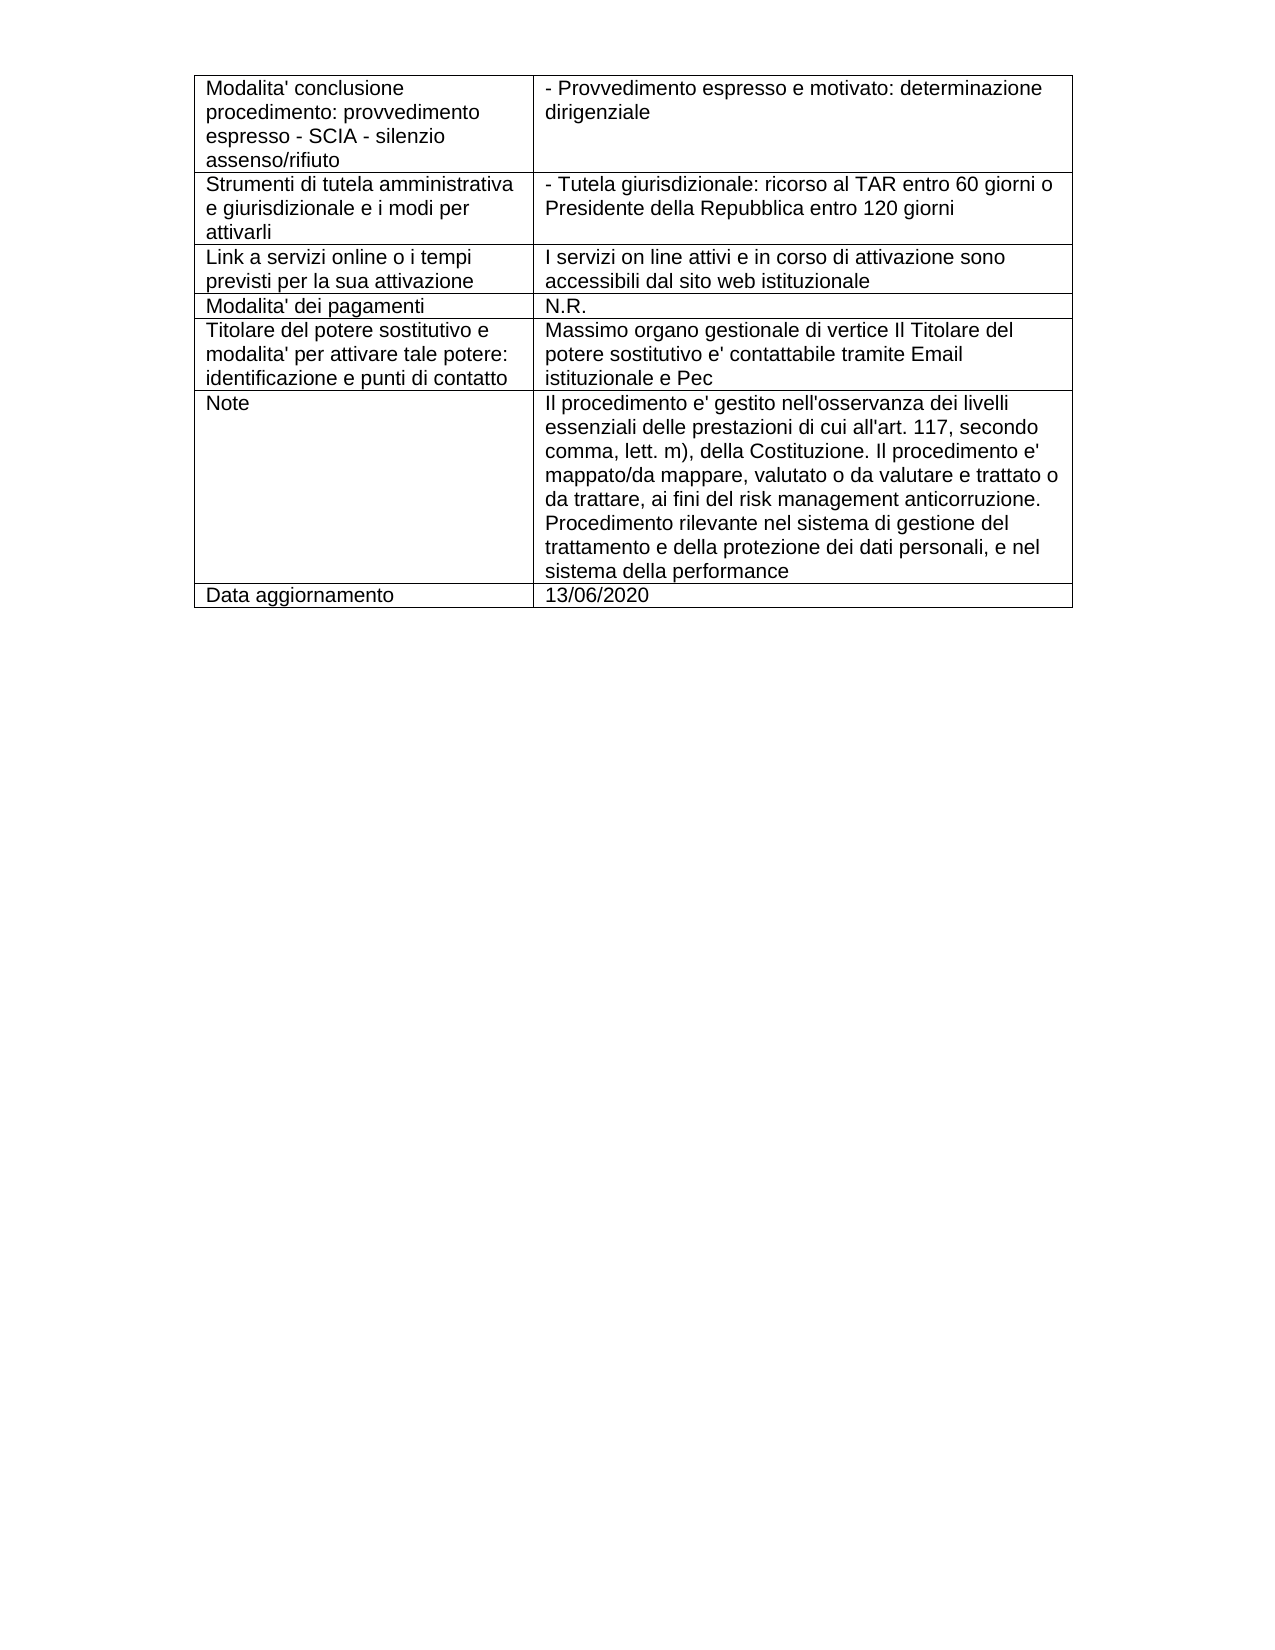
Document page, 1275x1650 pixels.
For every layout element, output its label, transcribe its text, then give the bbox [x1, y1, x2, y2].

table_cell Massimo organo gestionale di vertice Il Titolare del potere sostitutivo e' contattabile tramite Email istituzionale e Pec [534, 319, 1072, 390]
table_cell Link a servizi online o i tempi previsti per la sua attivazione [195, 245, 533, 293]
table_cell N.R. [534, 294, 1072, 317]
table_cell Titolare del potere sostitutivo e modalita' per attivare tale potere: identificazione e punti di contatto [195, 319, 533, 390]
table_cell Note [195, 391, 533, 582]
table_cell I servizi on line attivi e in corso di attivazione sono accessibili dal sito web istituzionale [534, 245, 1072, 293]
table_cell - Provvedimento espresso e motivato: determinazione dirigenziale [534, 76, 1072, 172]
table_cell Modalita' dei pagamenti [195, 294, 533, 317]
table_cell Il procedimento e' gestito nell'osservanza dei livelli essenziali delle prestazioni di cui all'art. 117, secondo comma, lett. m), della Costituzione. Il procedimento e' mappato/da mappare, valutato o da valutare e trattato o da trattare, ai fini del risk management anticorruzione. Procedimento rilevante nel sistema di gestione del trattamento e della protezione dei dati personali, e nel sistema della performance [534, 391, 1072, 582]
table_cell - Tutela giurisdizionale: ricorso al TAR entro 60 giorni o Presidente della Repubblica entro 120 giorni [534, 173, 1072, 244]
table_cell Modalita' conclusione procedimento: provvedimento espresso - SCIA - silenzio assenso/rifiuto [195, 76, 533, 172]
table_cell 13/06/2020 [534, 584, 1072, 607]
table_cell Strumenti di tutela amministrativa e giurisdizionale e i modi per attivarli [195, 173, 533, 244]
table_cell Data aggiornamento [195, 584, 533, 607]
